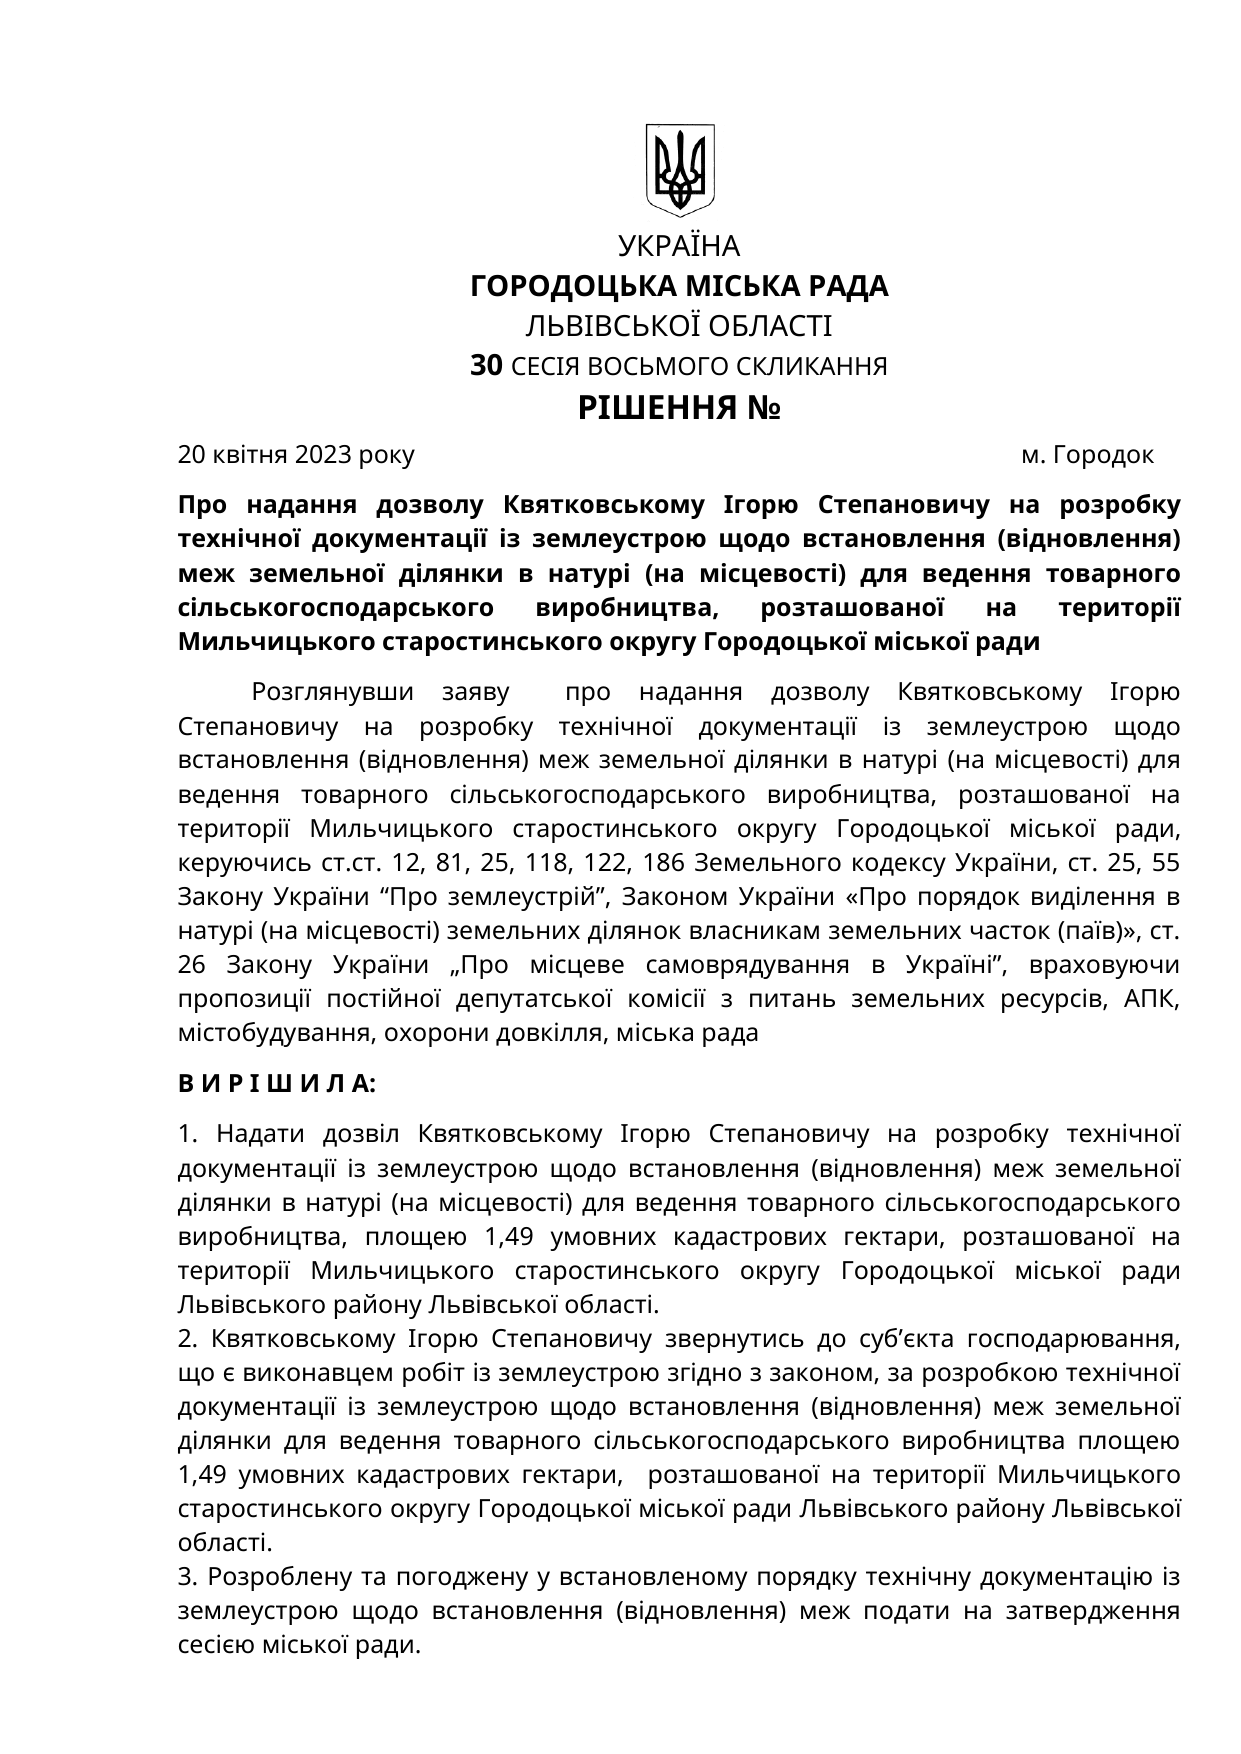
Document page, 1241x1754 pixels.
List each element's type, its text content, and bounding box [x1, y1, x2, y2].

text Про надання дозволу Квятковському Ігорю Степановичу на розробку технічної документації із землеустрою щодо встановлення (відновлення) меж земельної ділянки в натурі (на місцевості) для ведення товарного сільськогосподарського виробництва, розташованої на території Мильчицького старостинського округу Городоцької міської ради [177, 487, 1182, 657]
text 30 сесія восьмого скликання [177, 344, 1181, 384]
text 1. Надати дозвіл Квятковському Ігорю Степановичу на розробку технічної документації із землеустрою щодо встановлення (відновлення) меж земельної ділянки в натурі (на місцевості) для ведення товарного сільськогосподарського виробництва, площею 1,49 умовних кадастрових гектари, розташованої на території Мильчицького старостинського округу Городоцької міської ради Львівського району Львівської області. [177, 1116, 1182, 1321]
text Розглянувши заяву про надання дозволу Квятковському Ігорю Степановичу на розробку технічної документації із землеустрою щодо встановлення (відновлення) меж земельної ділянки в натурі (на місцевості) для ведення товарного сільськогосподарського виробництва, розташованої на території Мильчицького старостинського округу Городоцької міської ради, керуючись ст.ст. 12, 81, 25, 118, 122, 186 Земельного кодексу України, ст. 25, 55 Закону України “Про землеустрій”, Законом України «Про порядок виділення в натурі (на місцевості) земельних ділянок власникам земельних часток (паїв)», ст. 26 Закону України „Про місцеве самоврядування в Україні”, враховуючи пропозиції постійної депутатської комісії з питань земельних ресурсів, АПК, містобудування, охорони довкілля, міська рада [177, 674, 1182, 1049]
text В И Р І Ш И Л А: [177, 1065, 1182, 1099]
text 2. Квятковському Ігорю Степановичу звернутись до суб’єкта господарювання, що є виконавцем робіт із землеустрою згідно з законом, за розробкою технічної документації із землеустрою щодо встановлення (відновлення) меж земельної ділянки для ведення товарного сільськогосподарського виробництва площею 1,49 умовних кадастрових гектари, розташованої на території Мильчицького старостинського округу Городоцької міської ради Львівського району Львівської області. [177, 1321, 1182, 1559]
text ГОРОДОЦЬКА МІСЬКА РАДА [177, 265, 1181, 305]
picture [633, 118, 726, 222]
text ЛЬВІВСЬКОЇ ОБЛАСТІ [177, 305, 1181, 344]
text 3. Розроблену та погоджену у встановленому порядку технічну документацію із землеустрою щодо встановлення (відновлення) меж подати на затвердження сесією міської ради. [177, 1559, 1182, 1661]
text 20 квітня 2023 року м. Городок [177, 436, 1181, 470]
text РІШЕННЯ № [177, 384, 1181, 429]
text УКРАЇНА [177, 225, 1181, 265]
